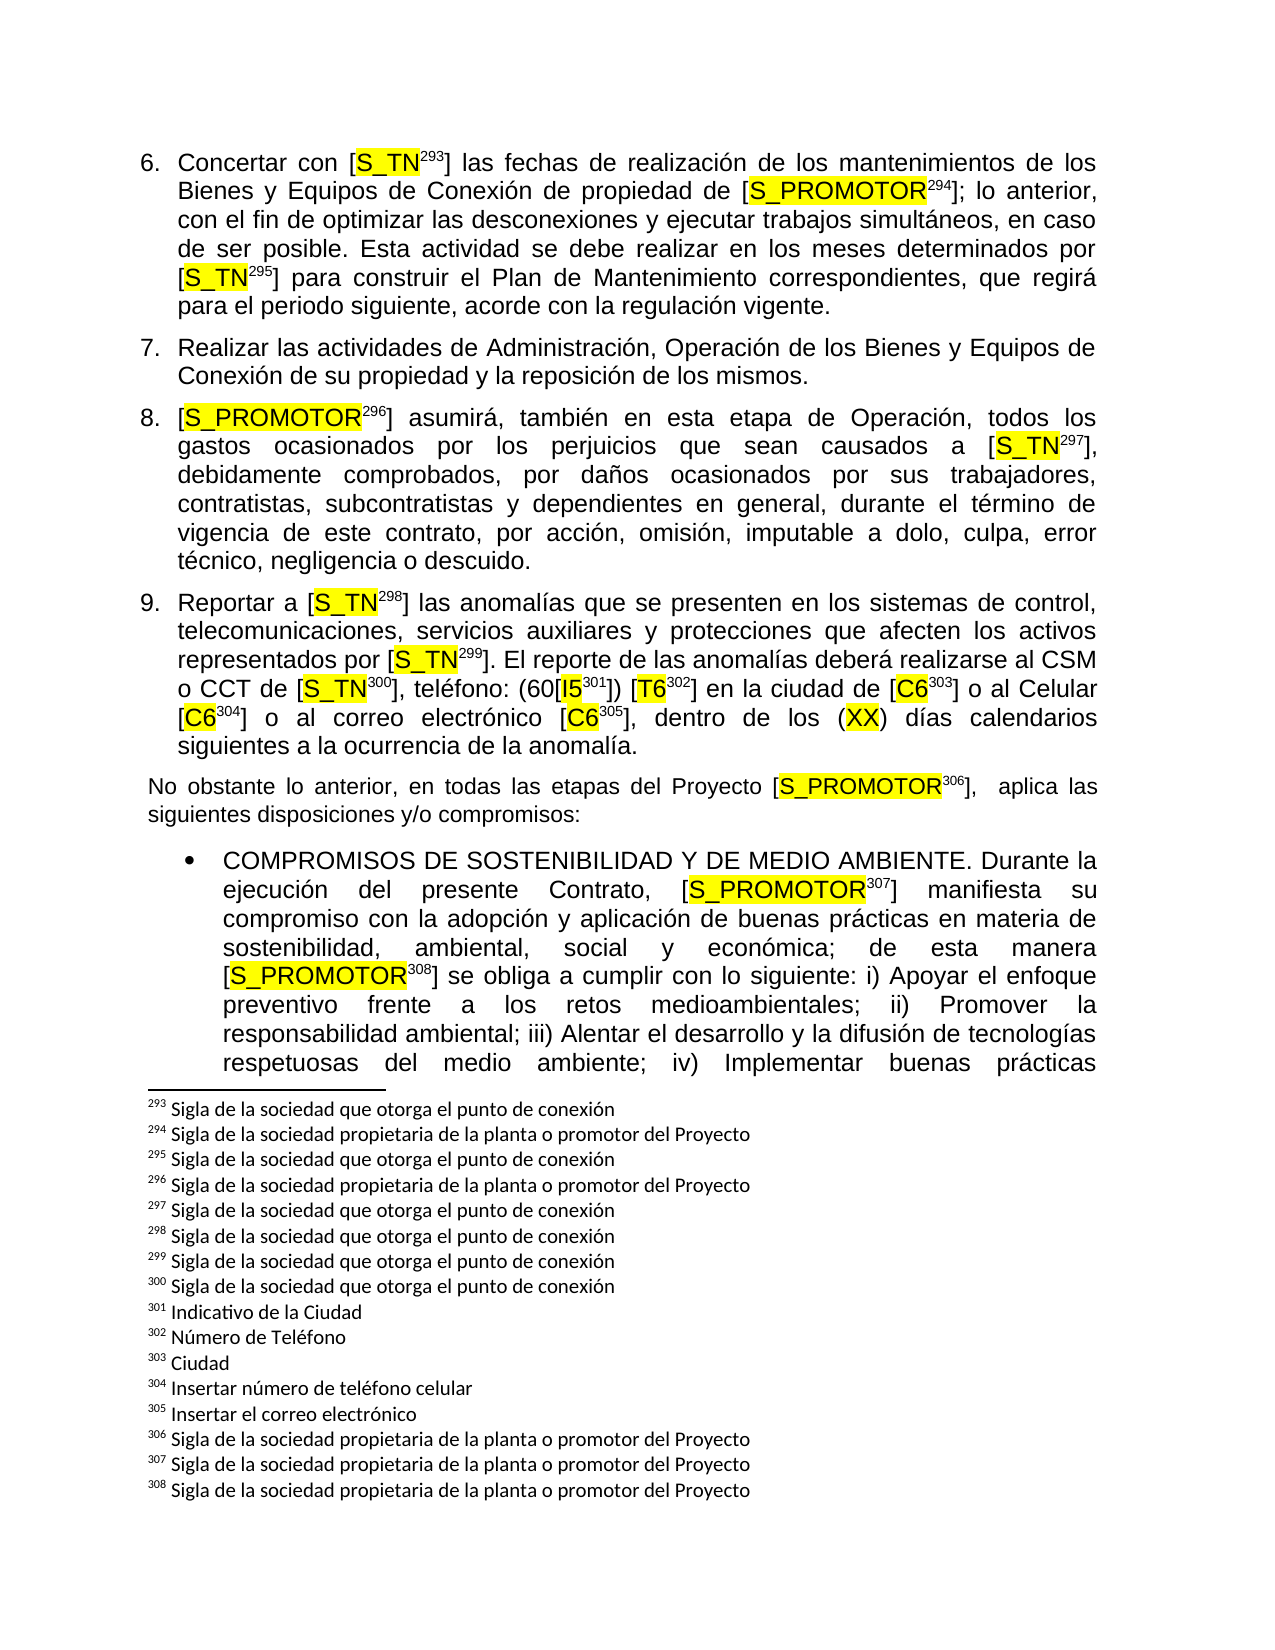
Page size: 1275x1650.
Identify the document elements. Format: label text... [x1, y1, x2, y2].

list Realizar las actividades de Administración, Operación de los Bienes y Equipos de Conexión de su propiedad y la reposición de los mismos. [140, 333, 1098, 390]
list Reportar a [S_TN] las anomalías que se presenten en los sistemas de control, telecomunicaciones, servicios auxiliares y protecciones que afecten los activos representados por [S_TN]. El reporte de las anomalías deberá realizarse al CSM o CCT de [S_TN], teléfono: (60[I5]) [T6] en la ciudad de [C6] o al Celular [C6] o al correo electrónico [C6], dentro de los (XX) días calendarios siguientes a la ocurrencia de la anomalía. [140, 588, 1098, 760]
list [S_PROMOTOR] asumirá, también en esta etapa de Operación, todos los gastos ocasionados por los perjuicios que sean causados a [S_TN], debidamente comprobados, por daños ocasionados por sus trabajadores, contratistas, subcontratistas y dependientes en general, durante el término de vigencia de este contrato, por acción, omisión, imputable a dolo, culpa, error técnico, negligencia o descuido. [140, 403, 1098, 575]
text No obstante lo anterior, en todas las etapas del Proyecto [S_PROMOTOR], aplica las siguientes disposiciones y/o compromisos: [148, 773, 1098, 827]
list Concertar con [S_TN] las fechas de realización de los mantenimientos de los Bienes y Equipos de Conexión de propiedad de [S_PROMOTOR]; lo anterior, con el fin de optimizar las desconexiones y ejecutar trabajos simultáneos, en caso de ser posible. Esta actividad se debe realizar en los meses determinados por [S_TN] para construir el Plan de Mantenimiento correspondientes, que regirá para el periodo siguiente, acorde con la regulación vigente. [140, 148, 1098, 320]
list COMPROMISOS DE SOSTENIBILIDAD Y DE MEDIO AMBIENTE. Durante la ejecución del presente Contrato, [S_PROMOTOR] manifiesta su compromiso con la adopción y aplicación de buenas prácticas en materia de sostenibilidad, ambiental, social y económica; de esta manera [S_PROMOTOR] se obliga a cumplir con lo siguiente: i) Apoyar el enfoque preventivo frente a los retos medioambientales; ii) Promover la responsabilidad ambiental; iii) Alentar el desarrollo y la difusión de tecnologías respetuosas del medio ambiente; iv) Implementar buenas prácticas ambientales y sociales en sus procesos para controlar, reducir y mitigar los impactos socioambientales; v) Identificar y evaluar riesgos socioambientales con el fin de mitigar los impactos para [S_TN] y el medio ambiente. vi) Acatar los principios y compromisos en materia ambiental, de conformidad con la Política Ambiental de [S_TN]; vii) Velar por el cumplimiento de la normatividad ambiental aplicable al presente Contrato, además de los instrumentos de manejo y control ambiental de [S_TN] asociados a la Subestación donde se asignó el Punto de Conexión objeto del Contrato; viii) Si aplica, acatar las recomendaciones que la autoridad ambiental imparta respecto del desarrollo del presente Contrato; ix) Si aplica, responder por todas las sanciones ambientales que emita la autoridad ambiental idónea; x) En casos de requerir permisos y/o licencias ambientales para el Proyecto estos estarán a cargo de [S_PROMOTOR]. [185, 846, 1098, 1076]
